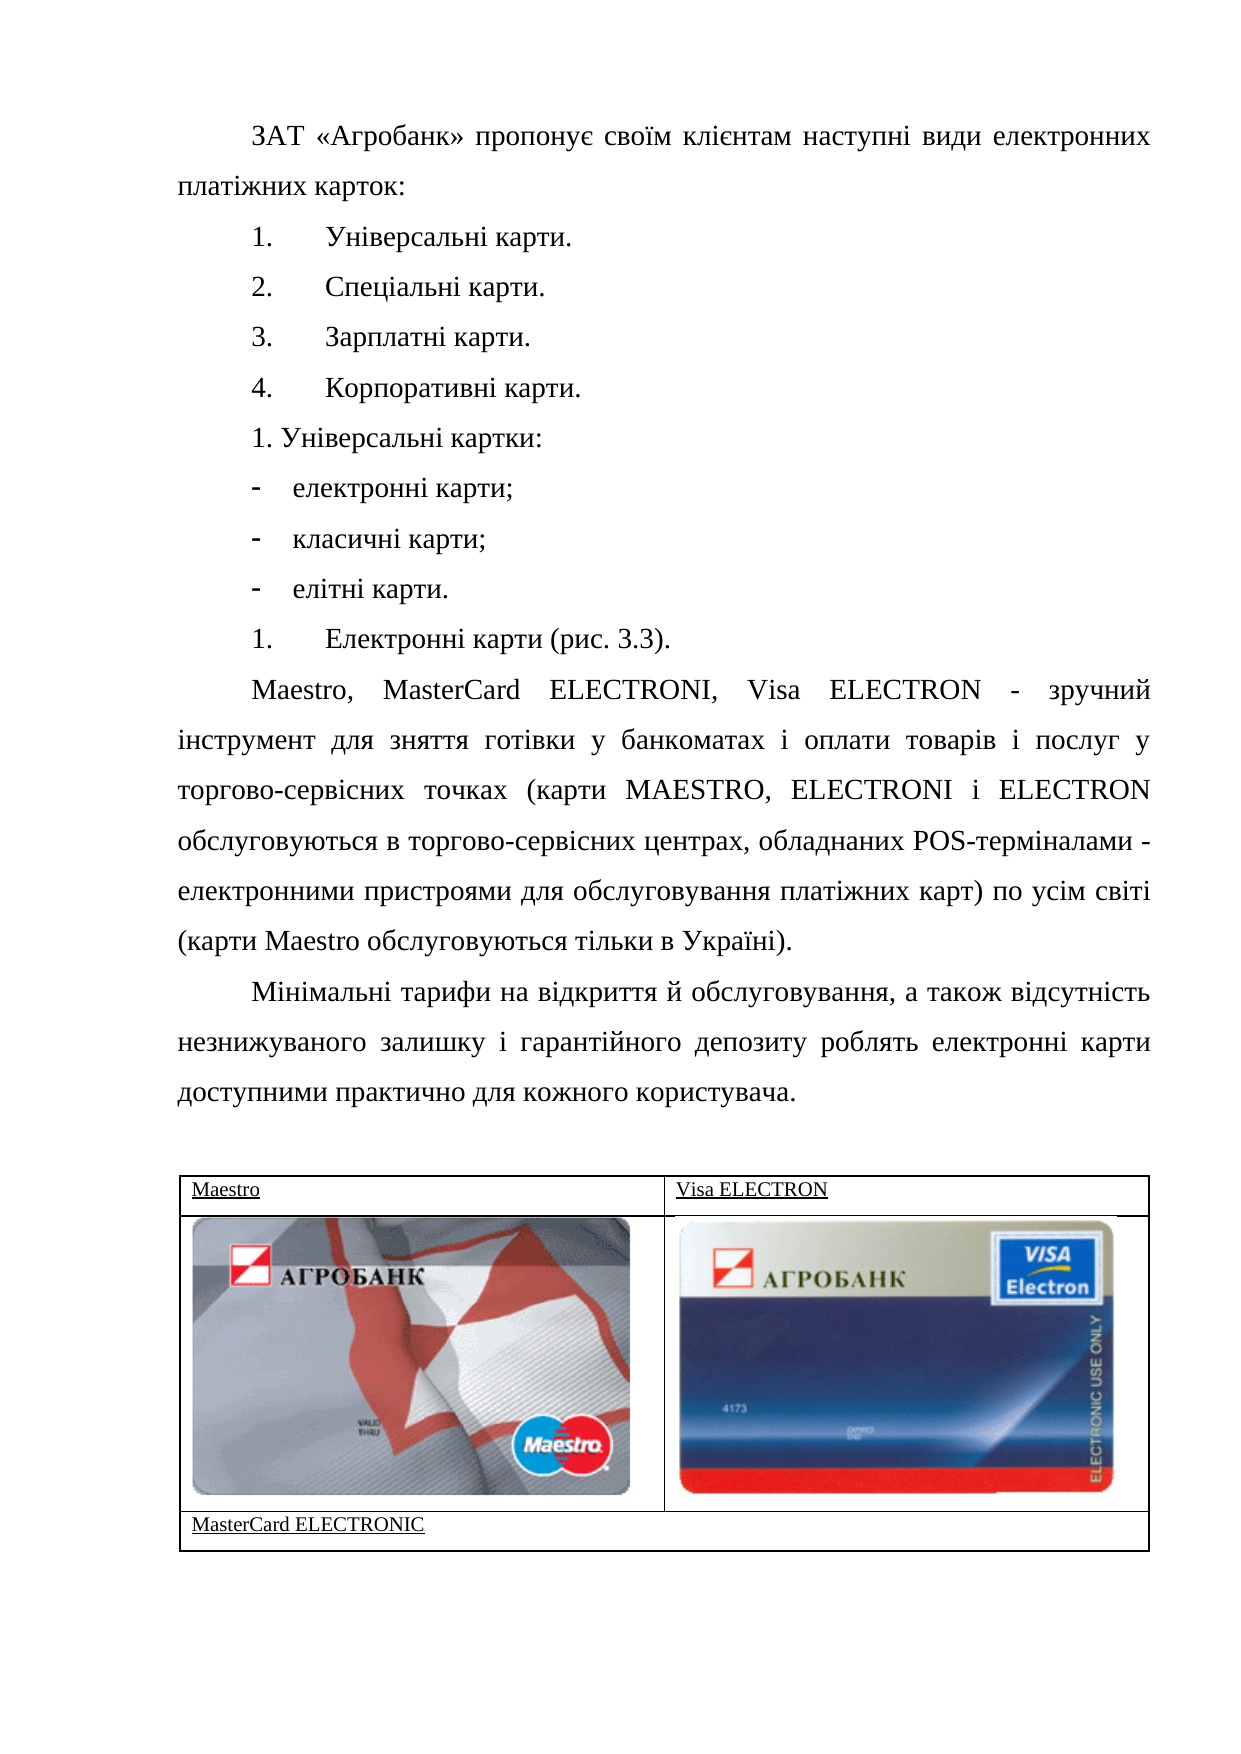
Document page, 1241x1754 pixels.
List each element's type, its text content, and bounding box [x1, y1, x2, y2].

text ЗАТ «Агробанк» пропонує своїм клієнтам наступні види електронних платіжних карток: [177, 118, 1152, 202]
list електронні карти; [177, 470, 1152, 504]
list Корпоративні карти. [177, 370, 1152, 403]
text Maestro, MasterCard ELECTRONІ, Vіsa ELECTRON - зручний інструмент для зняття готівки у банкоматах і оплати товарів і послуг у торгово-сервісних точках (карти MAESTRO, ELECTRONІ і ELECTRON обслуговуються в торгово-сервісних центрах, обладнаних POS-терміналами - електронними пристроями для обслуговування платіжних карт) по усім світі (карти Maestro обслуговуються тільки в Україні). [177, 672, 1152, 957]
text 1. Універсальні картки: [177, 420, 1152, 453]
list Електронні карти (рис. 3.3). [177, 622, 1152, 655]
table_cell [665, 1217, 1148, 1511]
list Спеціальні карти. [177, 269, 1152, 303]
list Універсальні карти. [177, 219, 1152, 252]
table_header Visa ELECTRON [665, 1177, 1148, 1215]
list елітні карти. [177, 571, 1152, 605]
picture [675, 1216, 1117, 1497]
list класичні карти; [177, 521, 1152, 554]
text Мінімальні тарифи на відкриття й обслуговування, а також відсутність незнижуваного залишку і гарантійного депозиту роблять електронні карти доступними практично для кожного користувача. [177, 974, 1152, 1108]
table_cell [181, 1217, 664, 1511]
table_header Maestro [181, 1177, 664, 1215]
list Зарплатні карти. [177, 319, 1152, 353]
picture [191, 1216, 632, 1497]
table_cell MasterCard ELECTRONIC [181, 1512, 1148, 1550]
